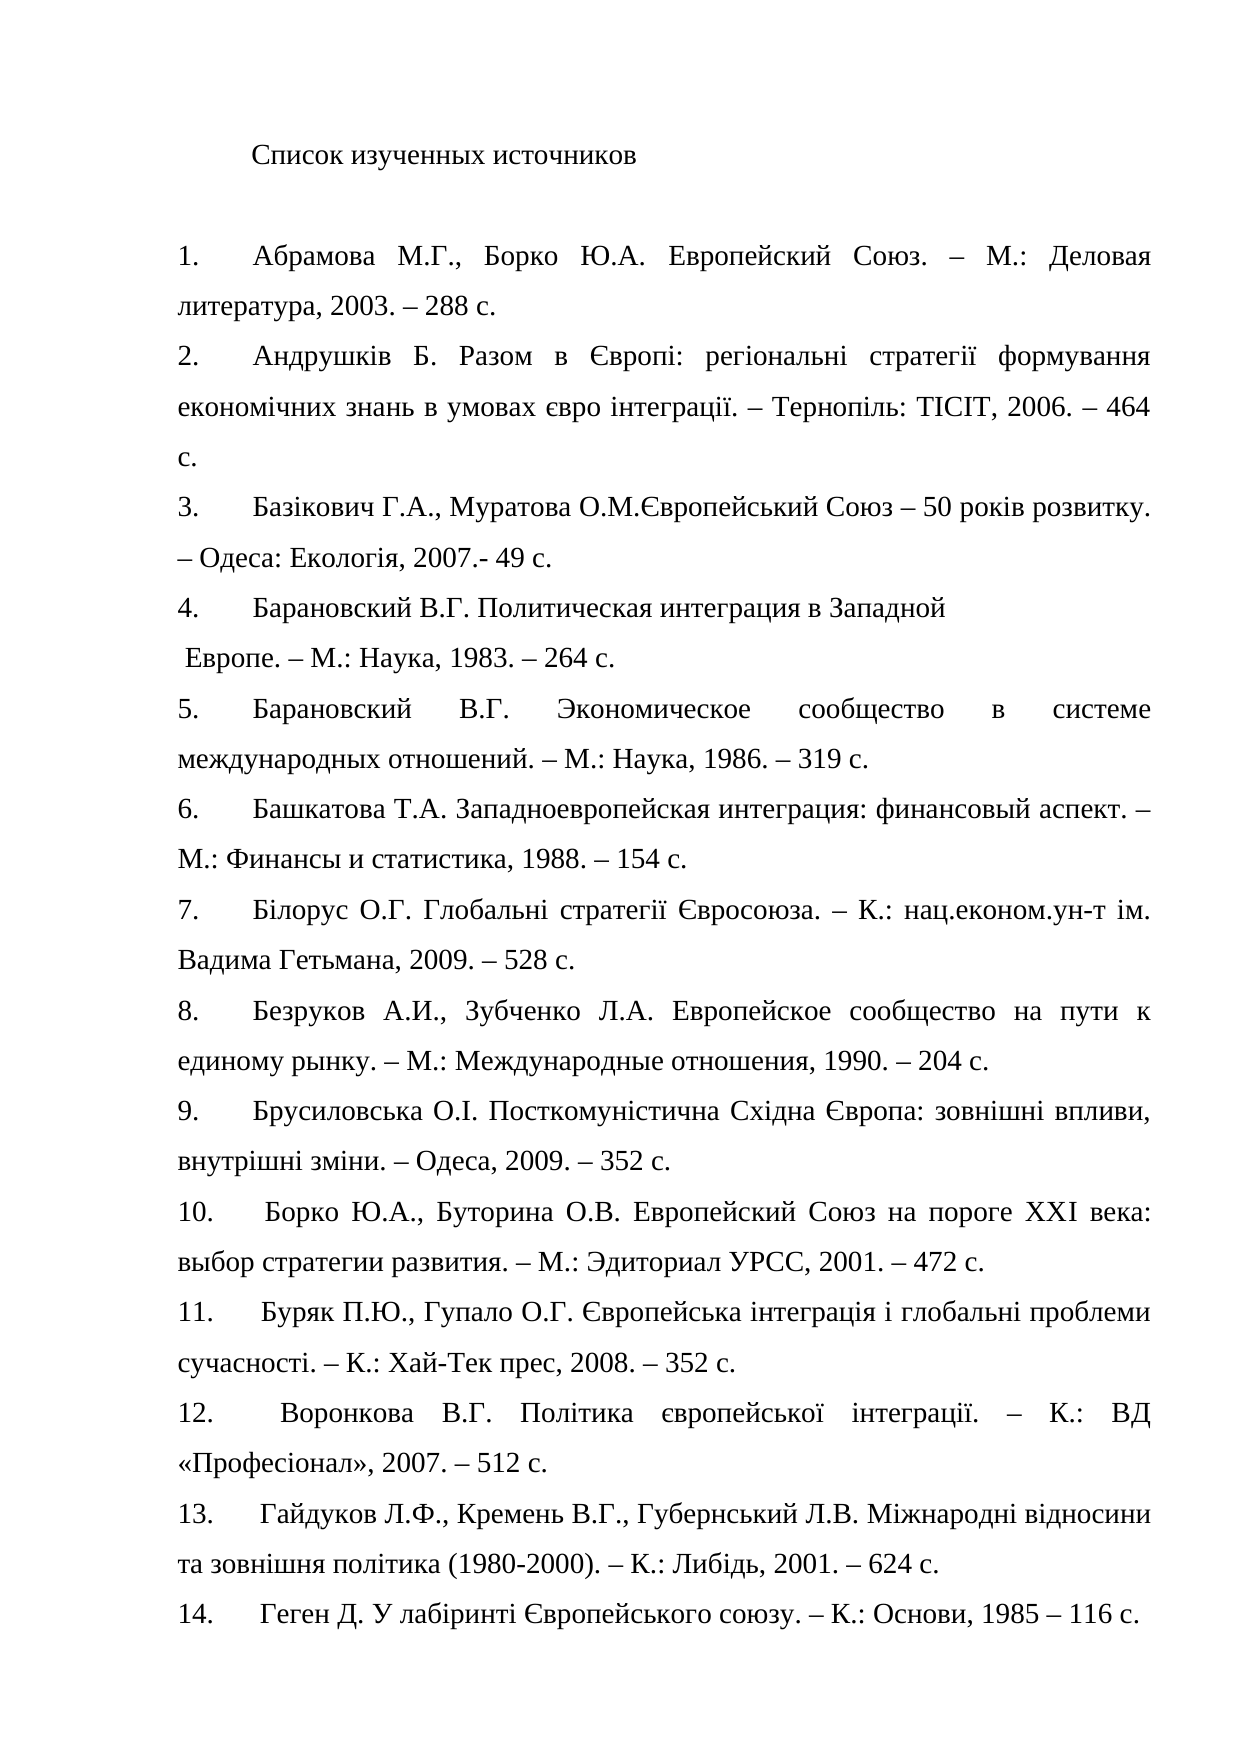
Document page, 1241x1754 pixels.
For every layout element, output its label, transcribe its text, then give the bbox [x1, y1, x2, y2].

list Гайдуков Л.Ф., Кремень В.Г., Губернський Л.В. Міжнародні відносини та зовнішня політика (1980-2000). – К.: Либідь, 2001. – 624 с. [177, 1496, 1152, 1579]
list Базікович Г.А., Муратова О.М.Європейський Союз – 50 років розвитку. – Одеса: Екологія, 2007.- 49 с. [177, 489, 1152, 573]
list Буряк П.Ю., Гупало О.Г. Європейська інтеграція і глобальні проблеми сучасності. – К.: Хай-Тек прес, 2008. – 352 с. [177, 1294, 1152, 1378]
list Андрушків Б. Разом в Європі: регіональні стратегії формування економічних знань в умовах євро інтеграції. – Тернопіль: ТІСІТ, 2006. – 464 с. [177, 338, 1152, 473]
list Барановский В.Г. Политическая интеграция в Западной [177, 590, 1152, 624]
list Абрамова М.Г., Борко Ю.А. Европейский Союз. – М.: Деловая литература, 2003. – 288 с. [177, 238, 1152, 322]
list Брусиловська О.І. Посткомуністична Східна Європа: зовнішні впливи, внутрішні зміни. – Одеса, 2009. – 352 с. [177, 1093, 1152, 1177]
list Безруков А.И., Зубченко Л.А. Европейское сообщество на пути к единому рынку. – М.: Международные отношения, 1990. – 204 с. [177, 993, 1152, 1076]
list Воронкова В.Г. Політика європейської інтеграції. – К.: ВД «Професіонал», 2007. – 512 с. [177, 1395, 1152, 1479]
text Европе. – М.: Наука, 1983. – 264 с. [177, 640, 1152, 674]
text Список изученных источников [177, 137, 1152, 171]
list Борко Ю.А., Буторина О.В. Европейский Союз на пороге ХХI века: выбор стратегии развития. – М.: Эдиториал УРСС, 2001. – 472 с. [177, 1194, 1152, 1278]
list Білорус О.Г. Глобальні стратегії Євросоюза. – К.: нац.економ.ун-т ім. Вадима Гетьмана, 2009. – 528 с. [177, 892, 1152, 976]
list Башкатова Т.А. Западноевропейская интеграция: финансовый аспект. – М.: Финансы и статистика, 1988. – 154 с. [177, 791, 1152, 875]
list Барановский В.Г. Экономическое сообщество в системе международных отношений. – М.: Наука, 1986. – 319 с. [177, 691, 1152, 774]
list Геген Д. У лабіринті Європейського союзу. – К.: Основи, 1985 – 116 с. [177, 1596, 1152, 1630]
